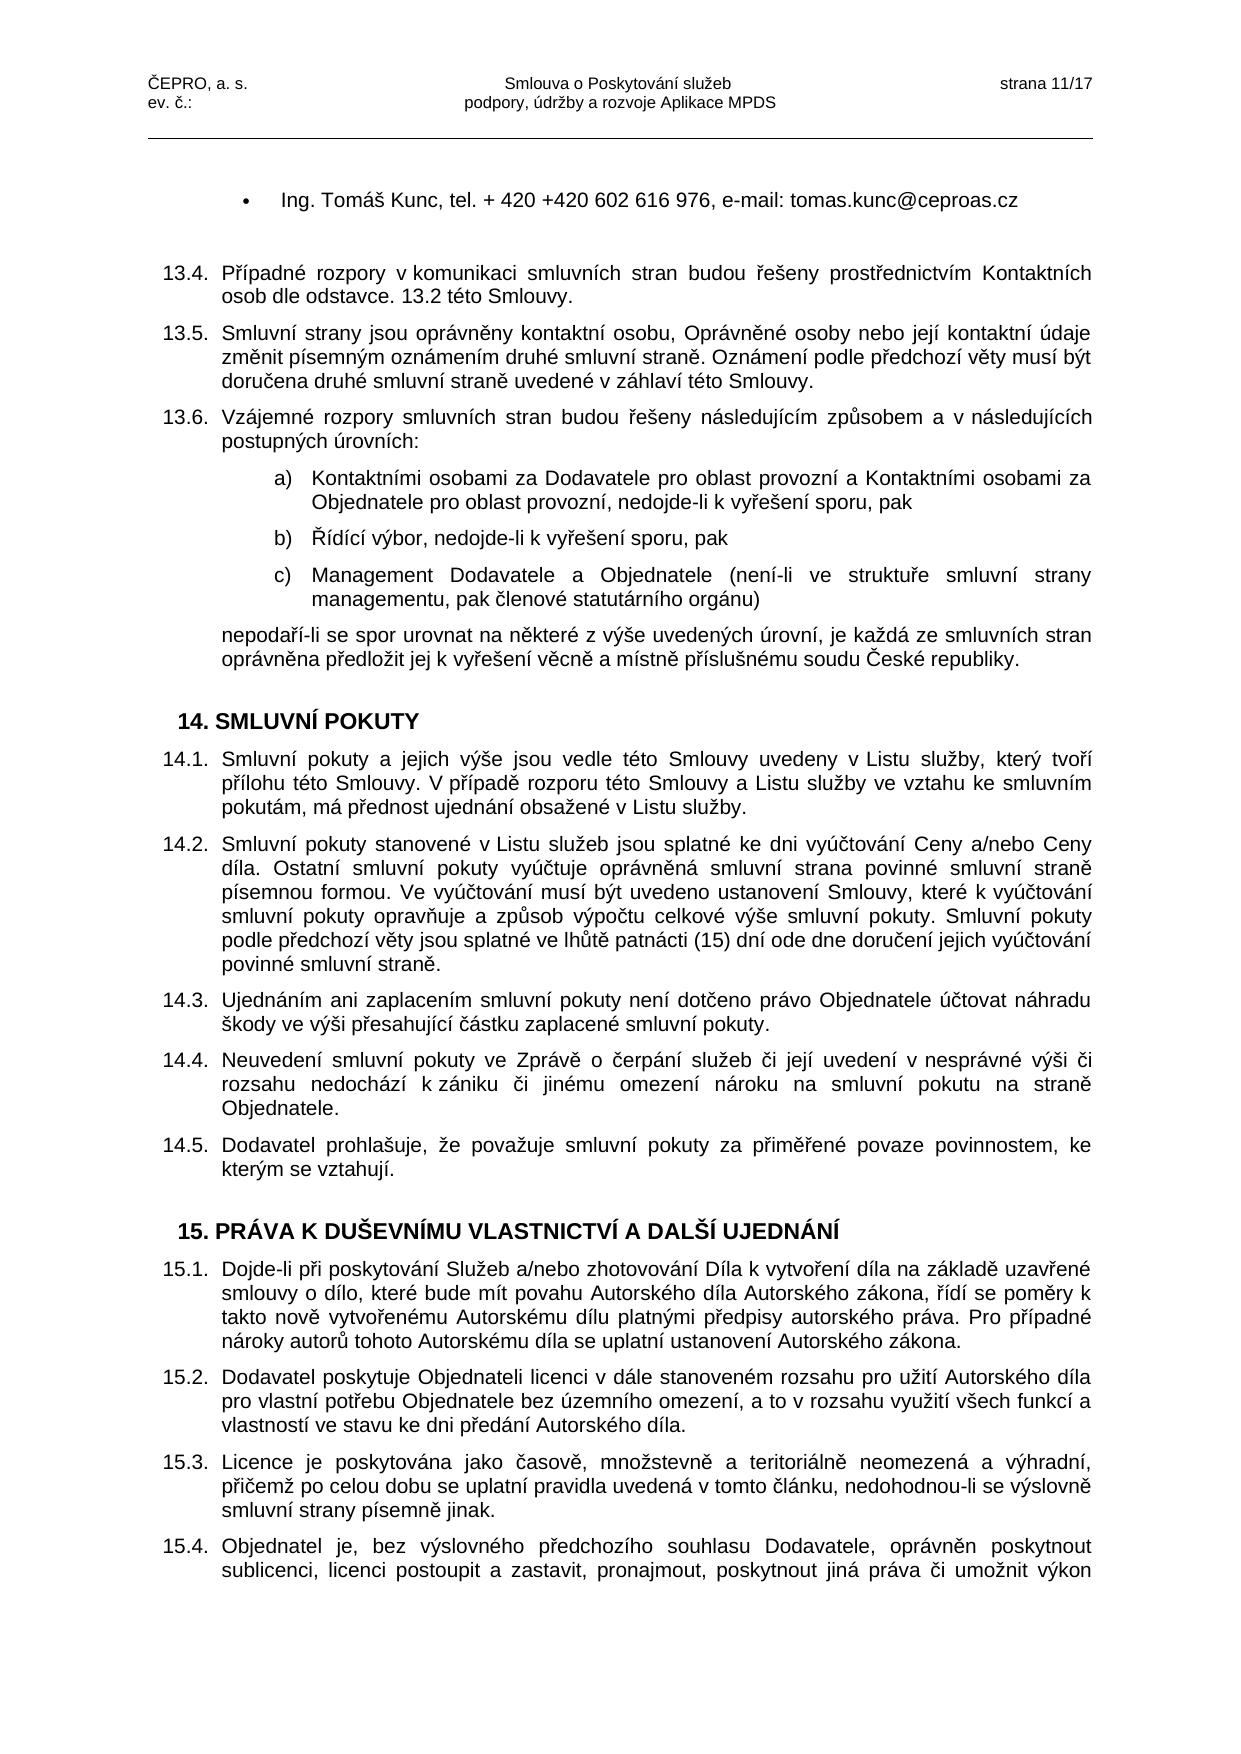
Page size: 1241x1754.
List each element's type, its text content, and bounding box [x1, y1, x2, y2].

list Kontaktními osobami za Dodavatele pro oblast provozní a Kontaktními osobami za Objednatele pro oblast provozní, nedojde-li k vyřešení sporu, pak [274, 466, 1093, 513]
subtitle PRÁVA K DUŠEVNÍMU VLASTNICTVÍ A DALŠÍ UJEDNÁNÍ [177, 1218, 1093, 1244]
list nepodaří-li se spor urovnat na některé z výše uvedených úrovní, je každá ze smluvních stran oprávněna předložit jej k vyřešení věcně a místně příslušnému soudu České republiky. [221, 623, 1093, 671]
text Licence je poskytována jako časově, množstevně a teritoriálně neomezená a výhradní, přičemž po celou dobu se uplatní pravidla uvedená v tomto článku, nedohodnou-li se výslovně smluvní strany písemně jinak. [162, 1449, 1093, 1521]
text Ujednáním ani zaplacením smluvní pokuty není dotčeno právo Objednatele účtovat náhradu škody ve výši přesahující částku zaplacené smluvní pokuty. [162, 988, 1093, 1036]
text Smluvní strany jsou oprávněny kontaktní osobu, Oprávněné osoby nebo její kontaktní údaje změnit písemným oznámením druhé smluvní straně. Oznámení podle předchozí věty musí být doručena druhé smluvní straně uvedené v záhlaví této Smlouvy. [162, 321, 1093, 393]
list Ing. Tomáš Kunc, tel. + 420 +420 602 616 976, e-mail: tomas.kunc@ceproas.cz [243, 187, 1093, 211]
text Smluvní pokuty a jejich výše jsou vedle této Smlouvy uvedeny v Listu služby, který tvoří přílohu této Smlouvy. V případě rozporu této Smlouvy a Listu služby ve vztahu ke smluvním pokutám, má přednost ujednání obsažené v Listu služby. [162, 747, 1093, 819]
list Řídící výbor, nedojde-li k vyřešení sporu, pak [274, 526, 1093, 550]
text Dodavatel prohlašuje, že považuje smluvní pokuty za přiměřené povaze povinnostem, ke kterým se vztahují. [162, 1133, 1093, 1181]
text Dodavatel poskytuje Objednateli licenci v dále stanoveném rozsahu pro užití Autorského díla pro vlastní potřebu Objednatele bez územního omezení, a to v rozsahu využití všech funkcí a vlastností ve stavu ke dni předání Autorského díla. [162, 1365, 1093, 1437]
list Management Dodavatele a Objednatele (není-li ve struktuře smluvní strany managementu, pak členové statutárního orgánu) [274, 562, 1093, 610]
text Dojde-li při poskytování Služeb a/nebo zhotovování Díla k vytvoření díla na základě uzavřené smlouvy o dílo, které bude mít povahu Autorského díla Autorského zákona, řídí se poměry k takto nově vytvořenému Autorskému dílu platnými předpisy autorského práva. Pro případné nároky autorů tohoto Autorskému díla se uplatní ustanovení Autorského zákona. [162, 1257, 1093, 1353]
text Neuvedení smluvní pokuty ve Zprávě o čerpání služeb či její uvedení v nesprávné výši či rozsahu nedochází k zániku či jinému omezení nároku na smluvní pokutu na straně Objednatele. [162, 1048, 1093, 1120]
subtitle SMLUVNÍ POKUTY [177, 708, 1093, 735]
text Smluvní pokuty stanovené v Listu služeb jsou splatné ke dni vyúčtování Ceny a/nebo Ceny díla. Ostatní smluvní pokuty vyúčtuje oprávněná smluvní strana povinné smluvní straně písemnou formou. Ve vyúčtování musí být uvedeno ustanovení Smlouvy, které k vyúčtování smluvní pokuty opravňuje a způsob výpočtu celkové výše smluvní pokuty. Smluvní pokuty podle předchozí věty jsou splatné ve lhůtě patnácti (15) dní ode dne doručení jejich vyúčtování povinné smluvní straně. [162, 832, 1093, 975]
text Případné rozpory v komunikaci smluvních stran budou řešeny prostřednictvím Kontaktních osob dle odstavce. 13.2 této Smlouvy. [162, 260, 1093, 308]
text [162, 1534, 1093, 1582]
text Vzájemné rozpory smluvních stran budou řešeny následujícím způsobem a v následujících postupných úrovních: [162, 405, 1093, 453]
